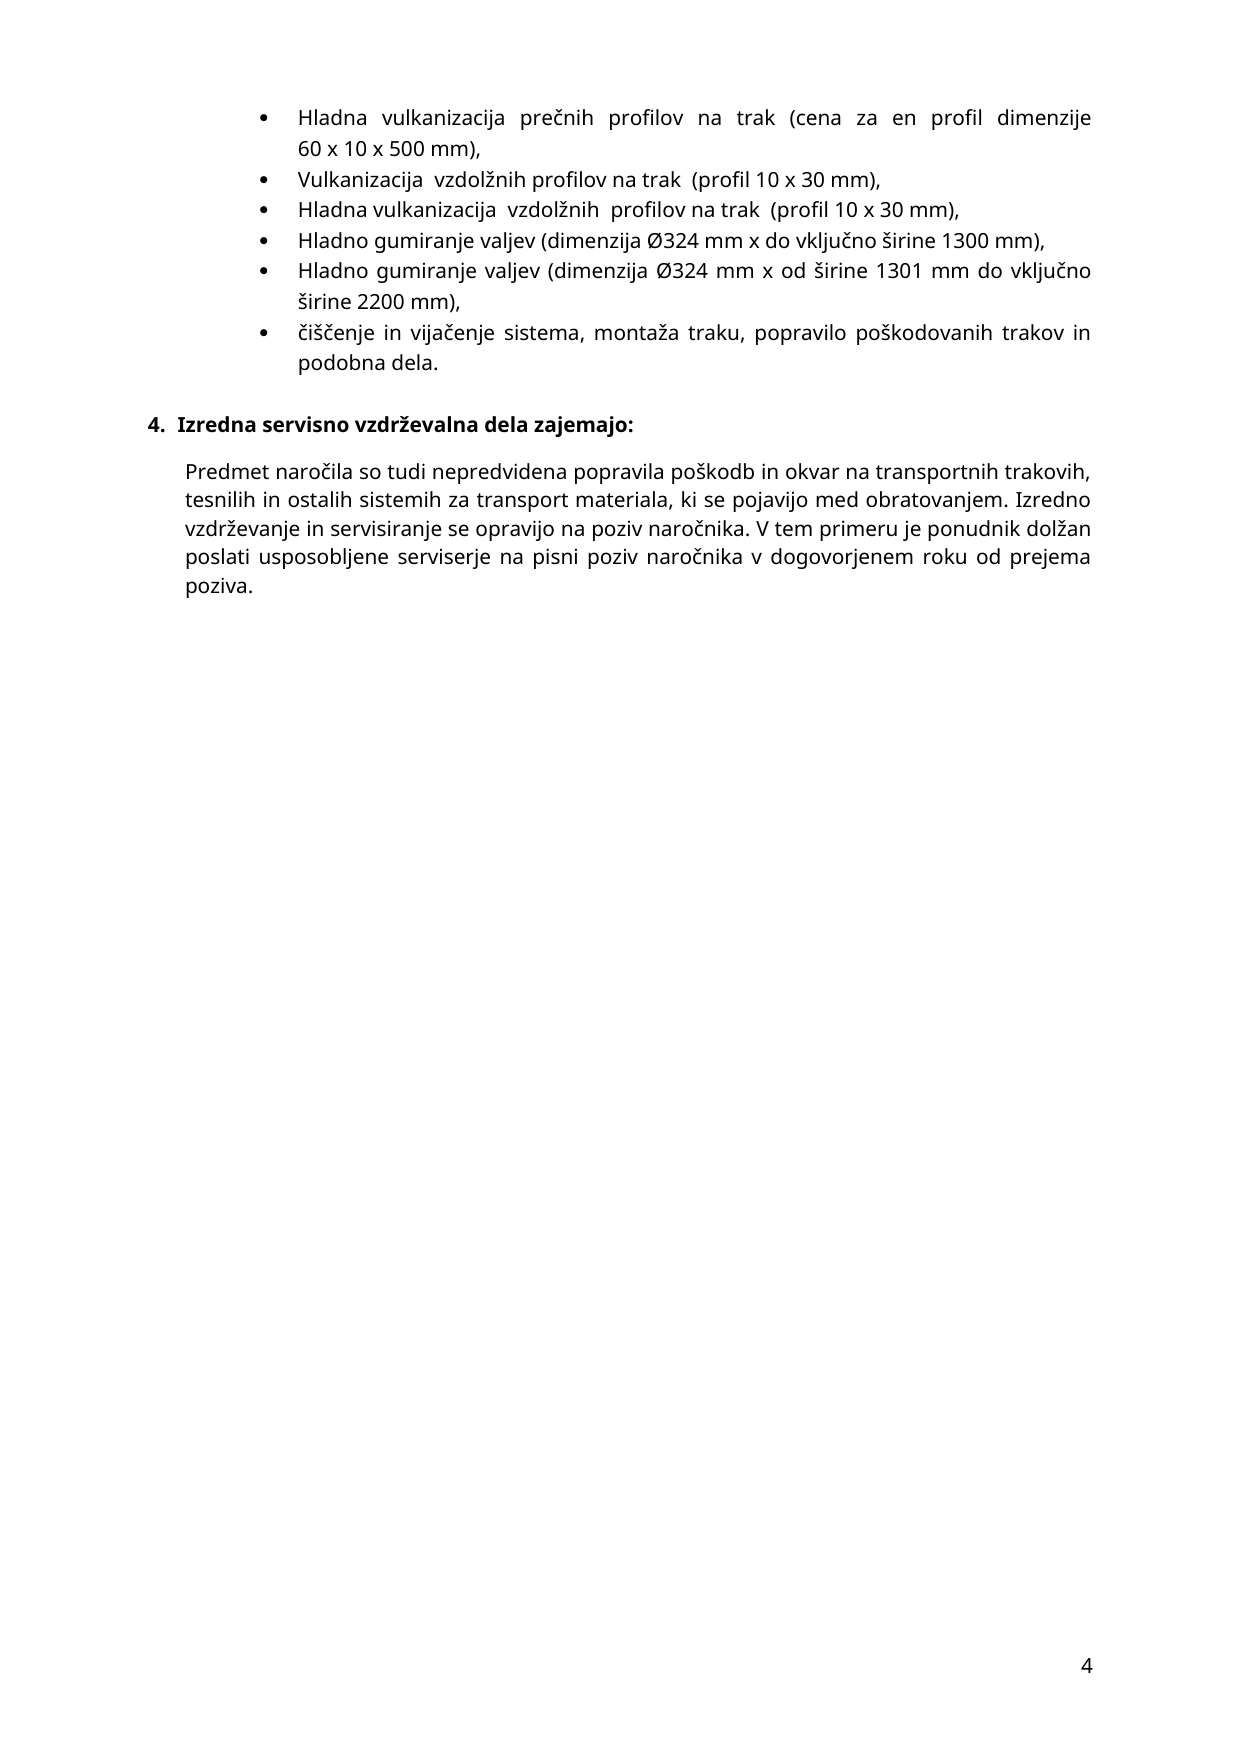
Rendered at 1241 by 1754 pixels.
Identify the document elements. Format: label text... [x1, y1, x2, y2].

list čiščenje in vijačenje sistema, montaža traku, popravilo poškodovanih trakov in podobna dela. [260, 318, 1093, 377]
text Predmet naročila so tudi nepredvidena popravila poškodb in okvar na transportnih trakovih, tesnilih in ostalih sistemih za transport materiala, ki se pojavijo med obratovanjem. Izredno vzdrževanje in servisiranje se opravijo na poziv naročnika. V tem primeru je ponudnik dolžan poslati usposobljene serviserje na pisni poziv naročnika v dogovorjenem roku od prejema poziva. [185, 457, 1093, 599]
list Hladna vulkanizacija prečnih profilov na trak (cena za en profil dimenzije 60 x 10 x 500 mm), [260, 103, 1093, 162]
list Izredna servisno vzdrževalna dela zajemajo: [148, 410, 1093, 438]
list Vulkanizacija vzdolžnih profilov na trak (profil 10 x 30 mm), [260, 165, 1093, 193]
list Hladno gumiranje valjev (dimenzija Ø324 mm x do vključno širine 1300 mm), [260, 226, 1093, 254]
list Hladno gumiranje valjev (dimenzija Ø324 mm x od širine 1301 mm do vključno širine 2200 mm), [260, 257, 1093, 316]
list Hladna vulkanizacija vzdolžnih profilov na trak (profil 10 x 30 mm), [260, 195, 1093, 224]
